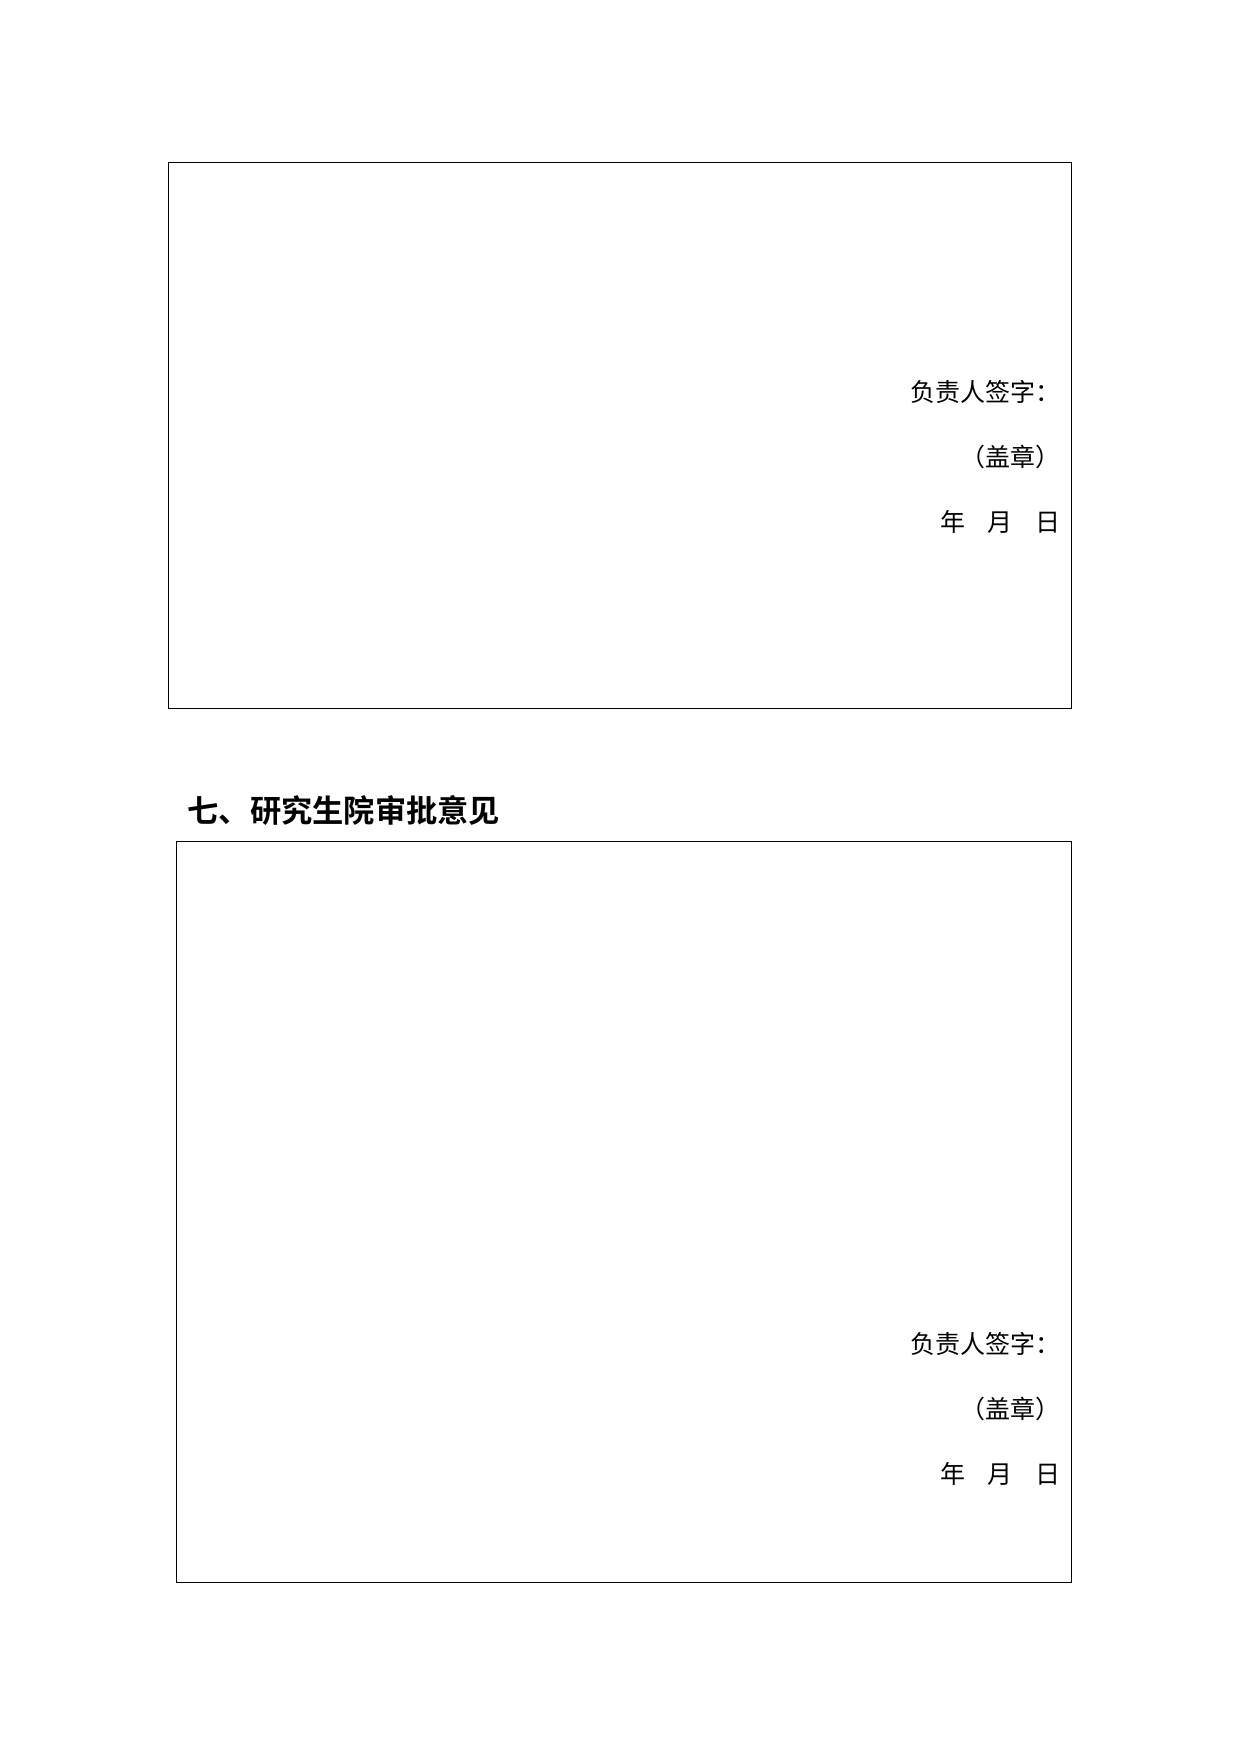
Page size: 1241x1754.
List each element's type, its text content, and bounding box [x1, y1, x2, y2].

table_header 负责人签字： （盖章） 年 月 日 [177, 842, 1071, 1582]
text 七、研究生院审批意见 [187, 776, 1053, 841]
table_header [169, 163, 1071, 708]
